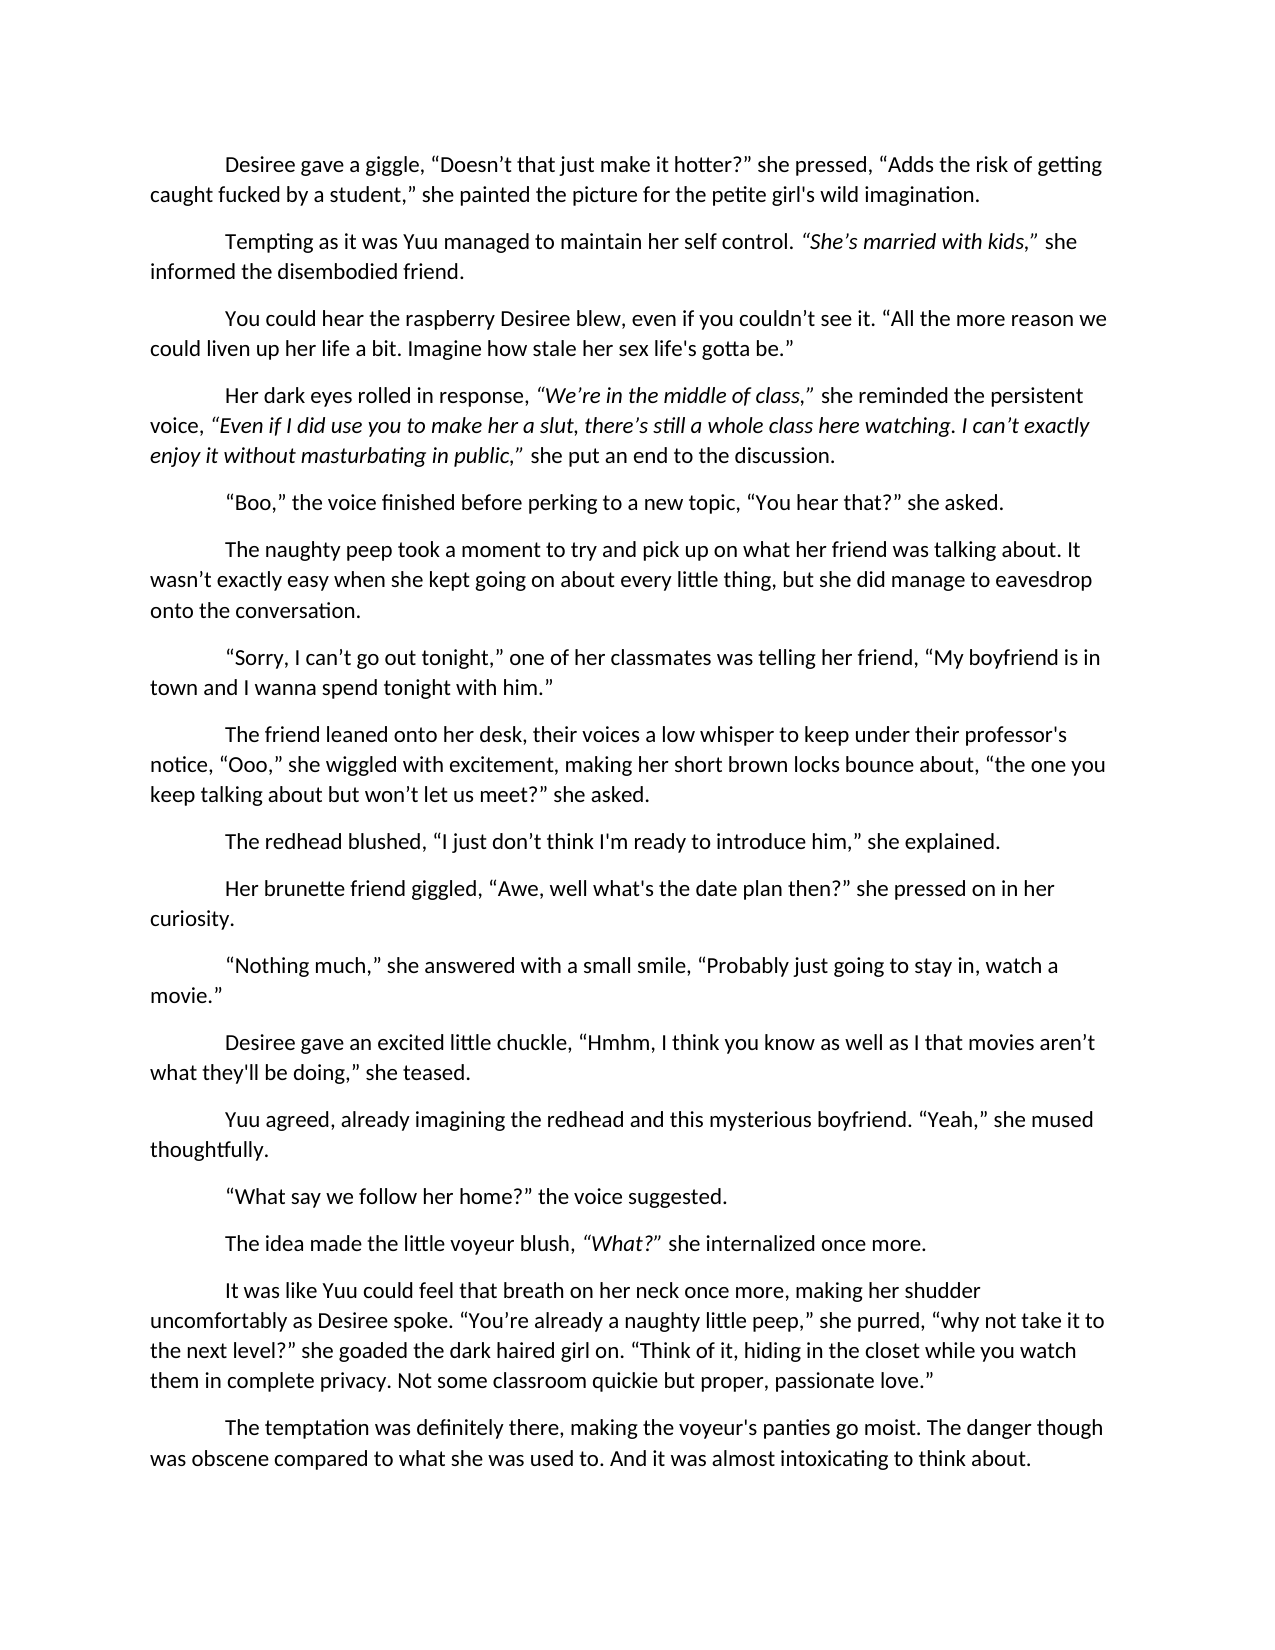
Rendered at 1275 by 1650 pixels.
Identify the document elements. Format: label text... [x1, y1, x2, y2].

text The naughty peep took a moment to try and pick up on what her friend was talking about. It wasn’t exactly easy when she kept going on about every little thing, but she did manage to eavesdrop onto the conversation. [150, 535, 1125, 624]
text Desiree gave a giggle, “Doesn’t that just make it hotter?” she pressed, “Adds the risk of getting caught fucked by a student,” she painted the picture for the petite girl's wild imagination. [150, 150, 1125, 208]
text The idea made the little voyeur blush, “What?” she internalized once more. [150, 1229, 1125, 1257]
text The friend leaned onto her desk, their voices a low whisper to keep under their professor's notice, “Ooo,” she wiggled with excitement, making her short brown locks bounce about, “the one you keep talking about but won’t let us meet?” she asked. [150, 720, 1125, 808]
text Tempting as it was Yuu managed to maintain her self control. “She’s married with kids,” she informed the disembodied friend. [150, 227, 1125, 285]
text Desiree gave an excited little chuckle, “Hmhm, I think you know as well as I that movies aren’t what they'll be doing,” she teased. [150, 1028, 1125, 1086]
text You could hear the raspberry Desiree blew, even if you couldn’t see it. “All the more reason we could liven up her life a bit. Imagine how stale her sex life's gotta be.” [150, 304, 1125, 362]
text The temptation was definitely there, making the voyeur's panties go moist. The danger though was obscene compared to what she was used to. And it was almost intoxicating to think about. [150, 1413, 1125, 1472]
text Yuu agreed, already imagining the redhead and this mysterious boyfriend. “Yeah,” she mused thoughtfully. [150, 1105, 1125, 1163]
text It was like Yuu could feel that breath on her neck once more, making her shudder uncomfortably as Desiree spoke. “You’re already a naughty little peep,” she purred, “why not take it to the next level?” she goaded the dark haired girl on. “Think of it, hiding in the closet while you watch them in complete privacy. Not some classroom quickie but proper, passionate love.” [150, 1276, 1125, 1395]
text Her dark eyes rolled in response, “We’re in the middle of class,” she reminded the persistent voice, “Even if I did use you to make her a slut, there’s still a whole class here watching. I can’t exactly enjoy it without masturbating in public,” she put an end to the discussion. [150, 381, 1125, 470]
text “Nothing much,” she answered with a small smile, “Probably just going to stay in, watch a movie.” [150, 951, 1125, 1009]
text Her brunette friend giggled, “Awe, well what's the date plan then?” she pressed on in her curiosity. [150, 874, 1125, 932]
text “Sorry, I can’t go out tonight,” one of her classmates was telling her friend, “My boyfriend is in town and I wanna spend tonight with him.” [150, 643, 1125, 701]
text “What say we follow her home?” the voice suggested. [150, 1182, 1125, 1210]
text “Boo,” the voice finished before perking to a new topic, “You hear that?” she asked. [150, 488, 1125, 517]
text The redhead blushed, “I just don’t think I'm ready to introduce him,” she explained. [150, 827, 1125, 855]
